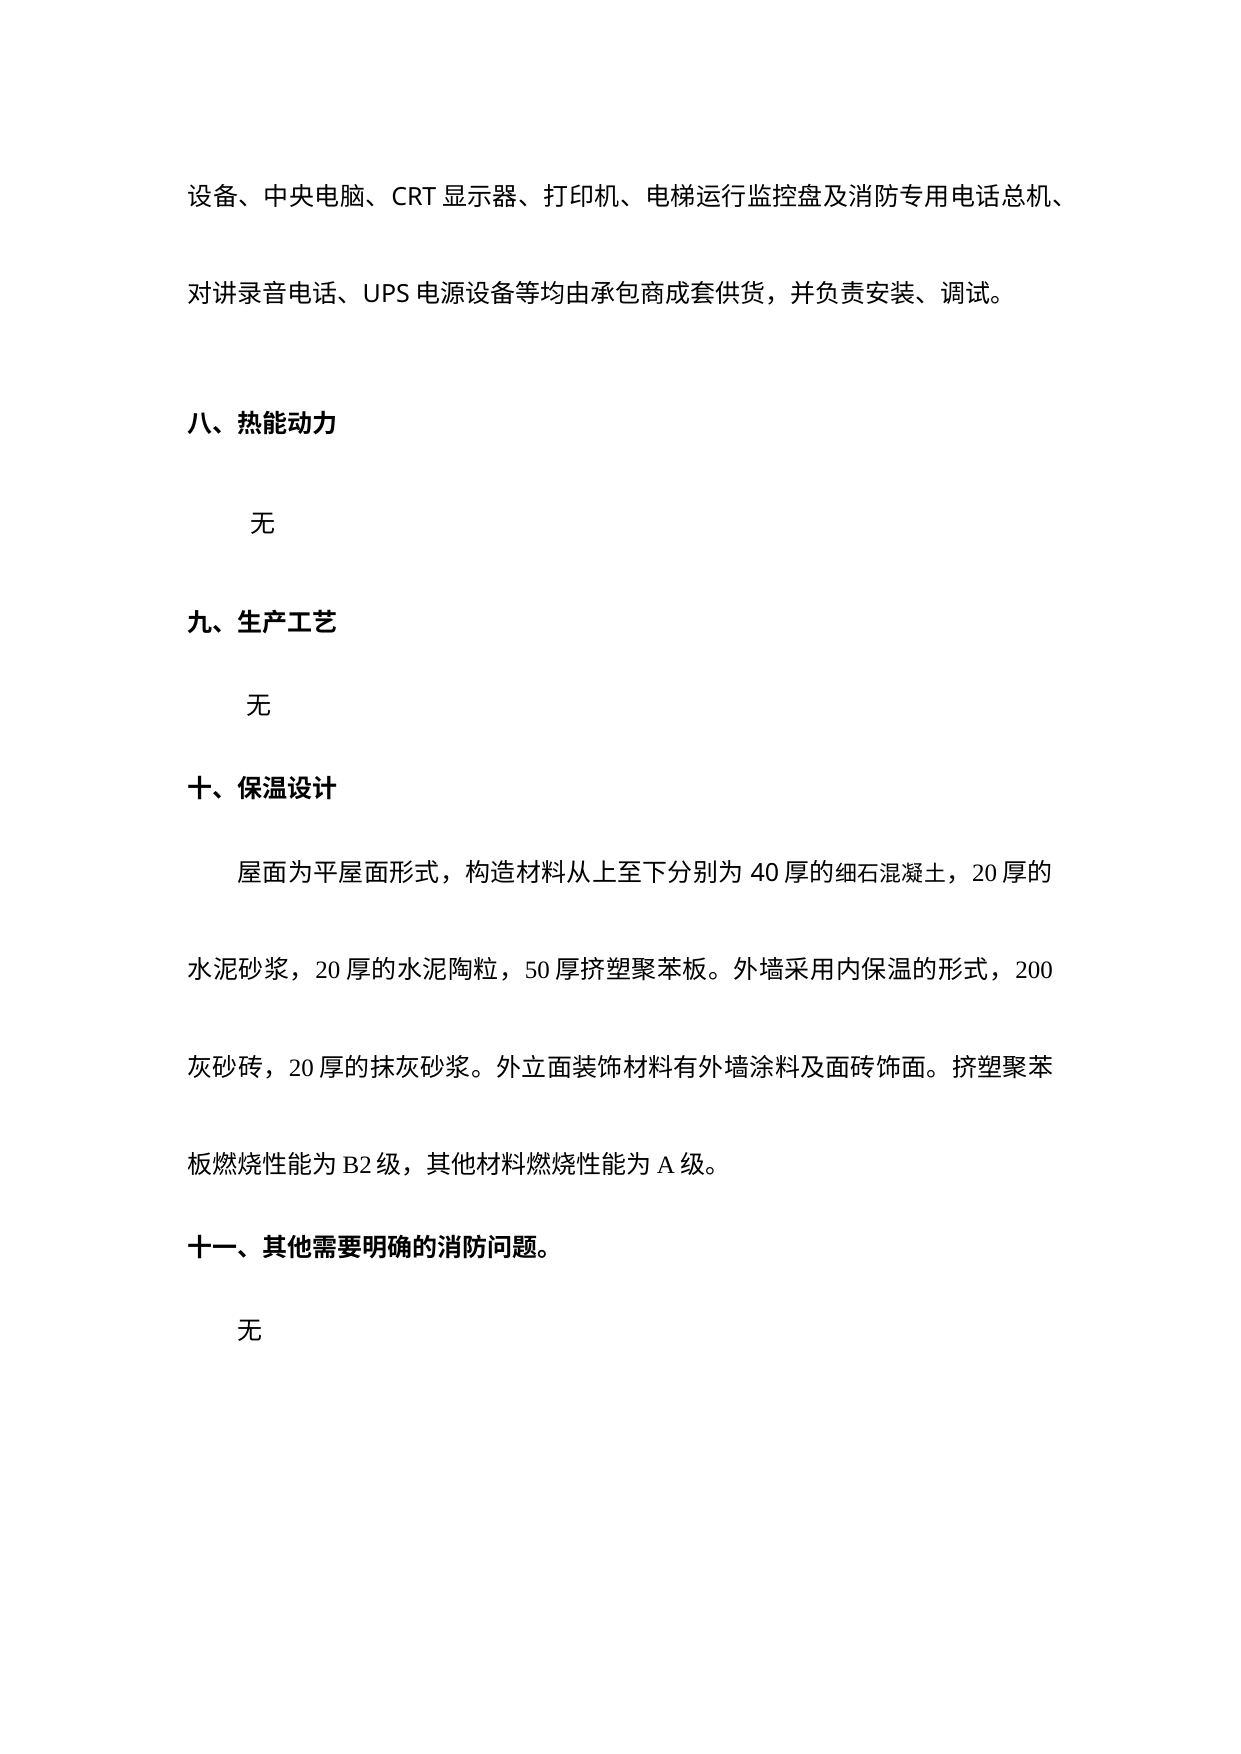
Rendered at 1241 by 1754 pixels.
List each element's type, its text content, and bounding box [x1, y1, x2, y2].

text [187, 162, 1053, 324]
list 热能动力 [187, 389, 1053, 454]
list 其他需要明确的消防问题。 [187, 1213, 1053, 1278]
list 生产工艺 [187, 588, 1053, 653]
text 无 [187, 1296, 1053, 1361]
text 屋面为平屋面形式，构造材料从上至下分别为40厚的细石混凝土，20厚的水泥砂浆，20厚的水泥陶粒，50厚挤塑聚苯板。外墙采用内保温的形式，200灰砂砖，20厚的抹灰砂浆。外立面装饰材料有外墙涂料及面砖饰面。挤塑聚苯板燃烧性能为B2级，其他材料燃烧性能为A级。 [187, 838, 1053, 1195]
list 无 [187, 489, 1053, 554]
text 无 [247, 671, 1053, 736]
list 保温设计 [187, 754, 1053, 819]
